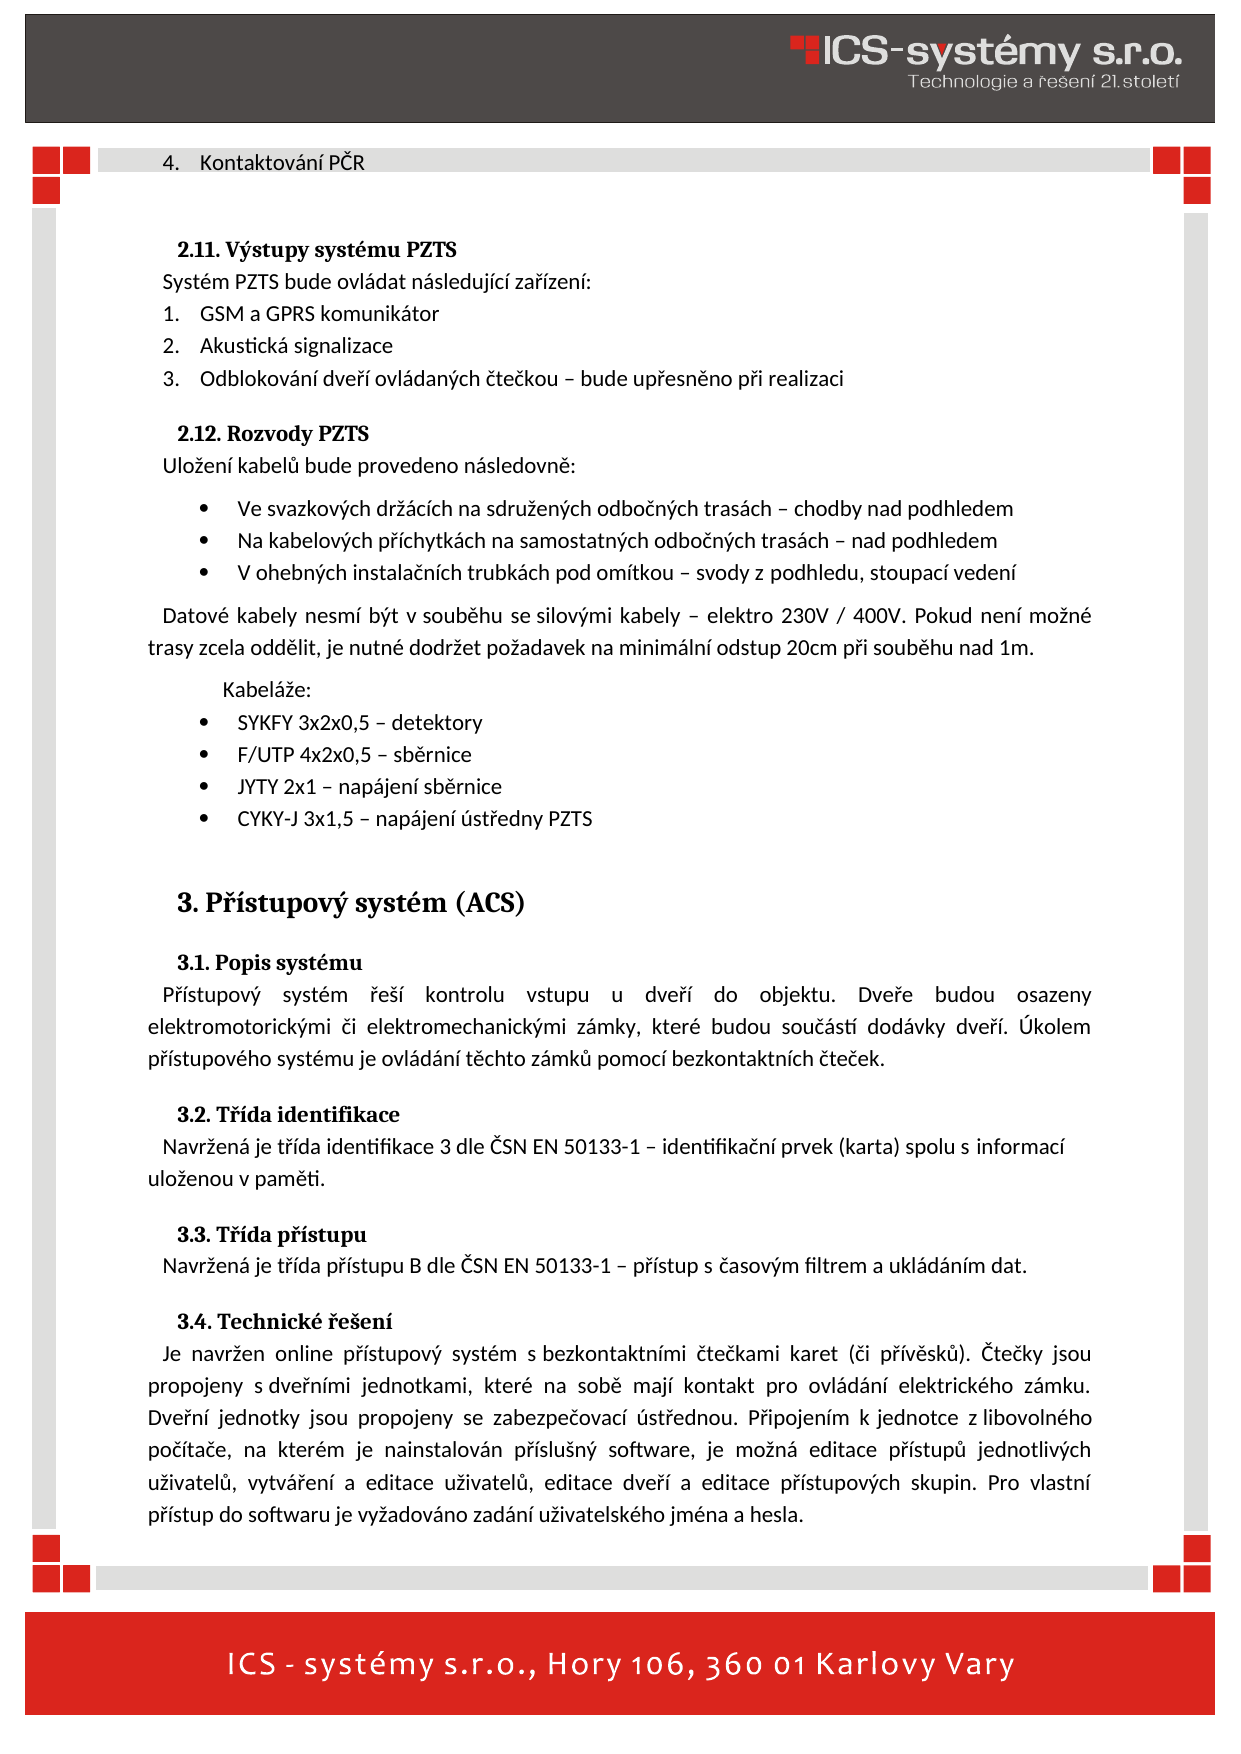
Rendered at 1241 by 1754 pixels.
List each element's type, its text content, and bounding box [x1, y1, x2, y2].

subtitle Rozvody PZTS [177, 421, 1093, 447]
list GSM a GPRS komunikátor [162, 299, 1093, 327]
subtitle Výstupy systému PZTS [177, 237, 1093, 263]
list CYKY-J 3x1,5 – napájení ústředny PZTS [200, 804, 1093, 832]
text Je navržen online přístupový systém s bezkontaktními čtečkami karet (či přívěsků). Čtečky jsou propojeny s dveřními jednotkami, které na sobě mají kontakt pro ovládání elektrického zámku. Dveřní jednotky jsou propojeny se zabezpečovací ústřednou. Připojením k jednotce z libovolného počítače, na kterém je nainstalován příslušný software, je možná editace přístupů jednotlivých uživatelů, vytváření a editace uživatelů, editace dveří a editace přístupových skupin. Pro vlastní přístup do softwaru je vyžadováno zadání uživatelského jména a hesla. [148, 1339, 1093, 1528]
subtitle Technické řešení [177, 1309, 1093, 1335]
text Přístupový systém řeší kontrolu vstupu u dveří do objektu. Dveře budou osazeny elektromotorickými či elektromechanickými zámky, které budou součástí dodávky dveří. Úkolem přístupového systému je ovládání těchto zámků pomocí bezkontaktních čteček. [148, 980, 1093, 1073]
text Datové kabely nesmí být v souběhu se silovými kabely – elektro 230V / 400V. Pokud není možné trasy zcela oddělit, je nutné dodržet požadavek na minimální odstup 20cm při souběhu nad 1m. [148, 601, 1093, 661]
text Systém PZTS bude ovládat následující zařízení: [148, 267, 1093, 295]
subtitle Přístupový systém (ACS) [177, 886, 1093, 920]
subtitle Třída identifikace [177, 1102, 1093, 1128]
text Kabeláže: [223, 676, 1093, 703]
text Navržená je třída přístupu B dle ČSN EN 50133-1 – přístup s časovým filtrem a ukládáním dat. [148, 1252, 1093, 1279]
list Odblokování dveří ovládaných čtečkou – bude upřesněno při realizaci [162, 364, 1093, 392]
list JYTY 2x1 – napájení sběrnice [200, 772, 1093, 800]
subtitle Třída přístupu [177, 1221, 1093, 1248]
list F/UTP 4x2x0,5 – sběrnice [200, 740, 1093, 768]
list SYKFY 3x2x0,5 – detektory [200, 708, 1093, 736]
list Akustická signalizace [162, 332, 1093, 359]
subtitle Popis systému [177, 950, 1093, 976]
list Na kabelových příchytkách na samostatných odbočných trasách – nad podhledem [200, 526, 1093, 554]
text Navržená je třída identifikace 3 dle ČSN EN 50133-1 – identifikační prvek (karta) spolu s informací uloženou v paměti. [148, 1132, 1093, 1192]
text Uložení kabelů bude provedeno následovně: [148, 451, 1093, 479]
list V ohebných instalačních trubkách pod omítkou – svody z podhledu, stoupací vedení [200, 558, 1093, 586]
list Kontaktování PČR [162, 148, 1093, 176]
list Ve svazkových držácích na sdružených odbočných trasách – chodby nad podhledem [200, 494, 1093, 522]
